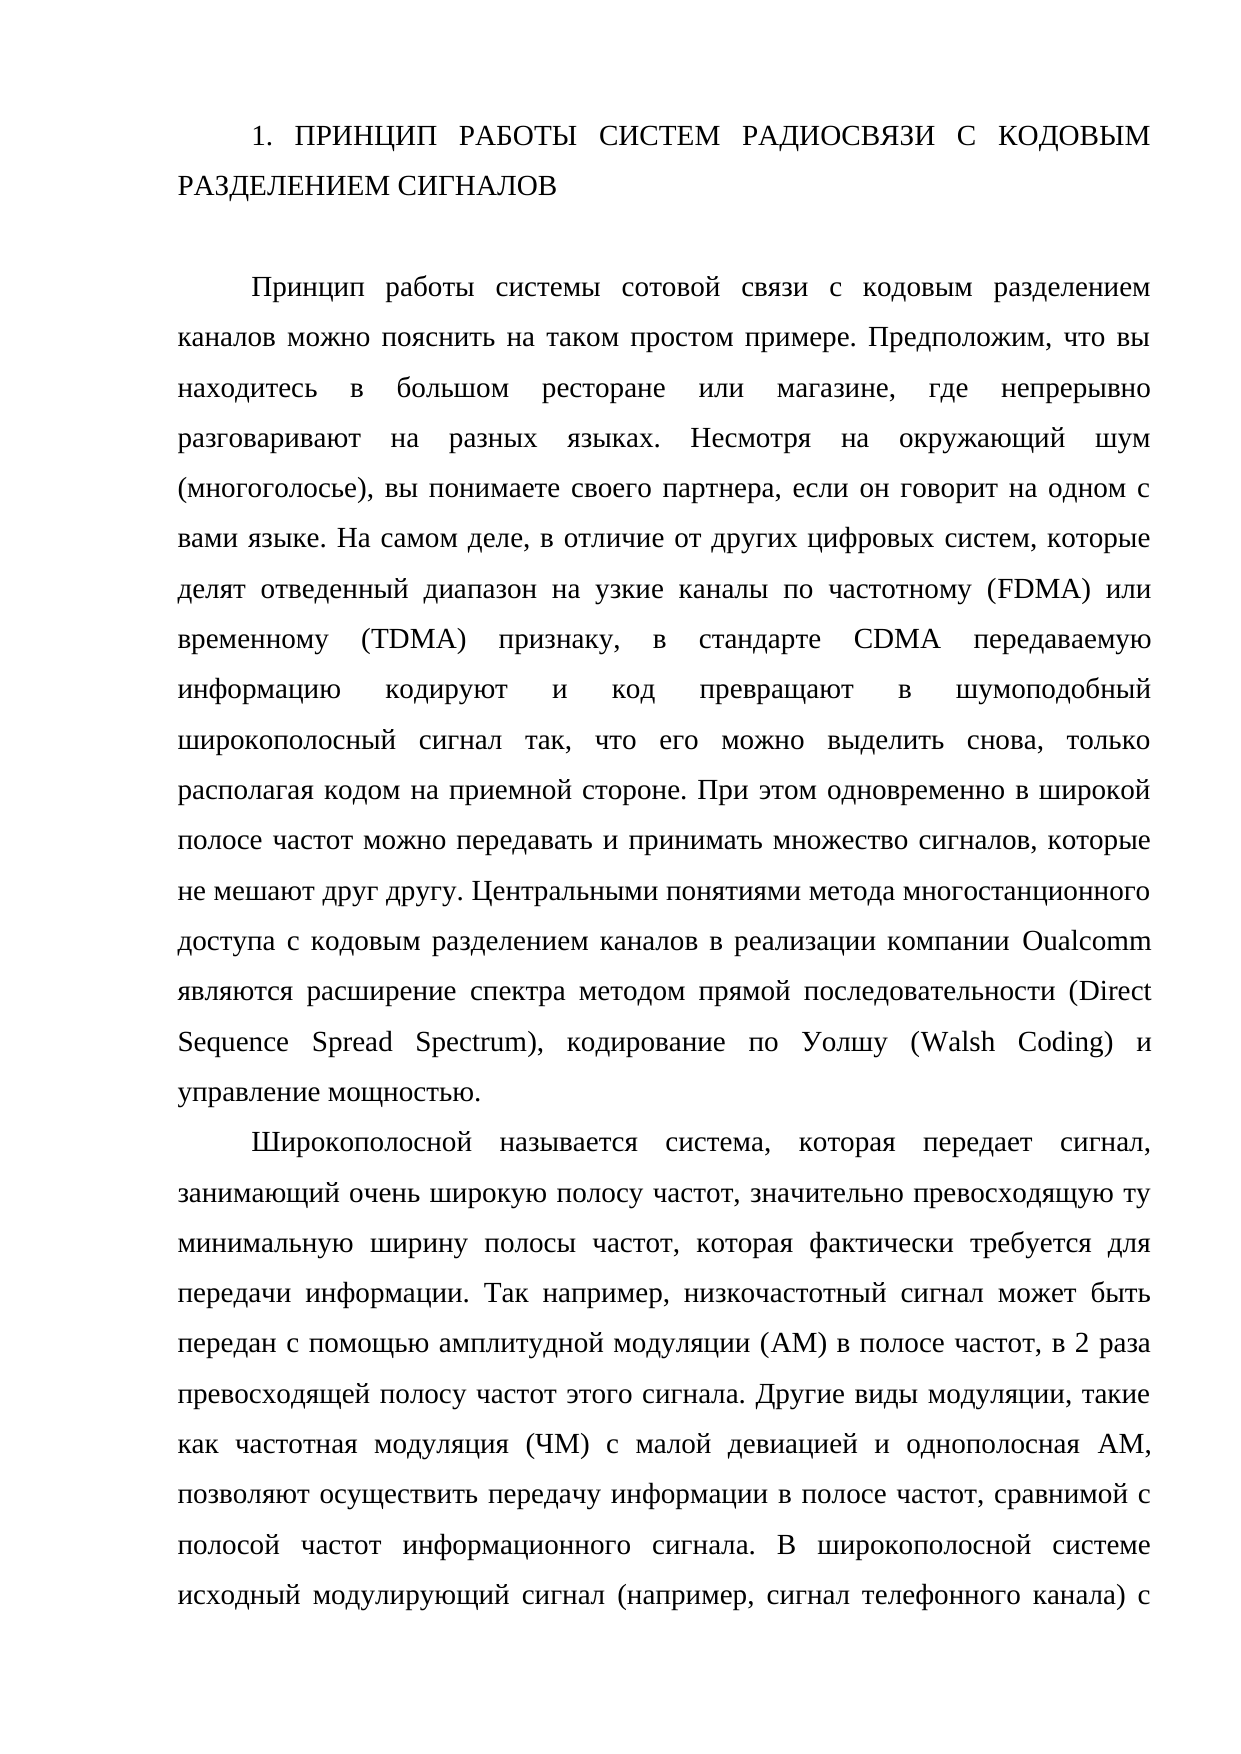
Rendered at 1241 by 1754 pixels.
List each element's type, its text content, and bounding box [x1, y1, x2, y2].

text 1. ПРИНЦИП РАБОТЫ СИСТЕМ РАДИОСВЯЗИ С КОДОВЫМ РАЗДЕЛЕНИЕМ СИГНАЛОВ [177, 118, 1152, 202]
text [177, 1124, 1152, 1611]
text Принцип работы системы сотовой связи с кодовым разделением каналов можно пояснить на таком простом примере. Предположим, что вы находитесь в большом ресторане или магазине, где непрерывно разговаривают на разных языках. Несмотря на окружающий шум (многоголосье), вы понимаете своего партнера, если он говорит на одном с вами языке. На самом деле, в отличие от других цифровых систем, которые делят отведенный диапазон на узкие каналы по частотному (FDMA) или временному (TDMA) признаку, в стандарте CDMA передаваемую информацию кодируют и код превращают в шумоподобный широкополосный сигнал так, что его можно выделить снова, только располагая кодом на приемной стороне. При этом одновременно в широкой полосе частот можно передавать и принимать множество сигналов, которые не мешают друг другу. Центральными понятиями метода многостанционного доступа с кодовым разделением каналов в реализации компании Oualcomm являются расширение спектра методом прямой последовательности (Direct Sequence Spread Spectrum), кодирование по Уолшу (Walsh Coding) и управление мощностью. [177, 269, 1152, 1108]
